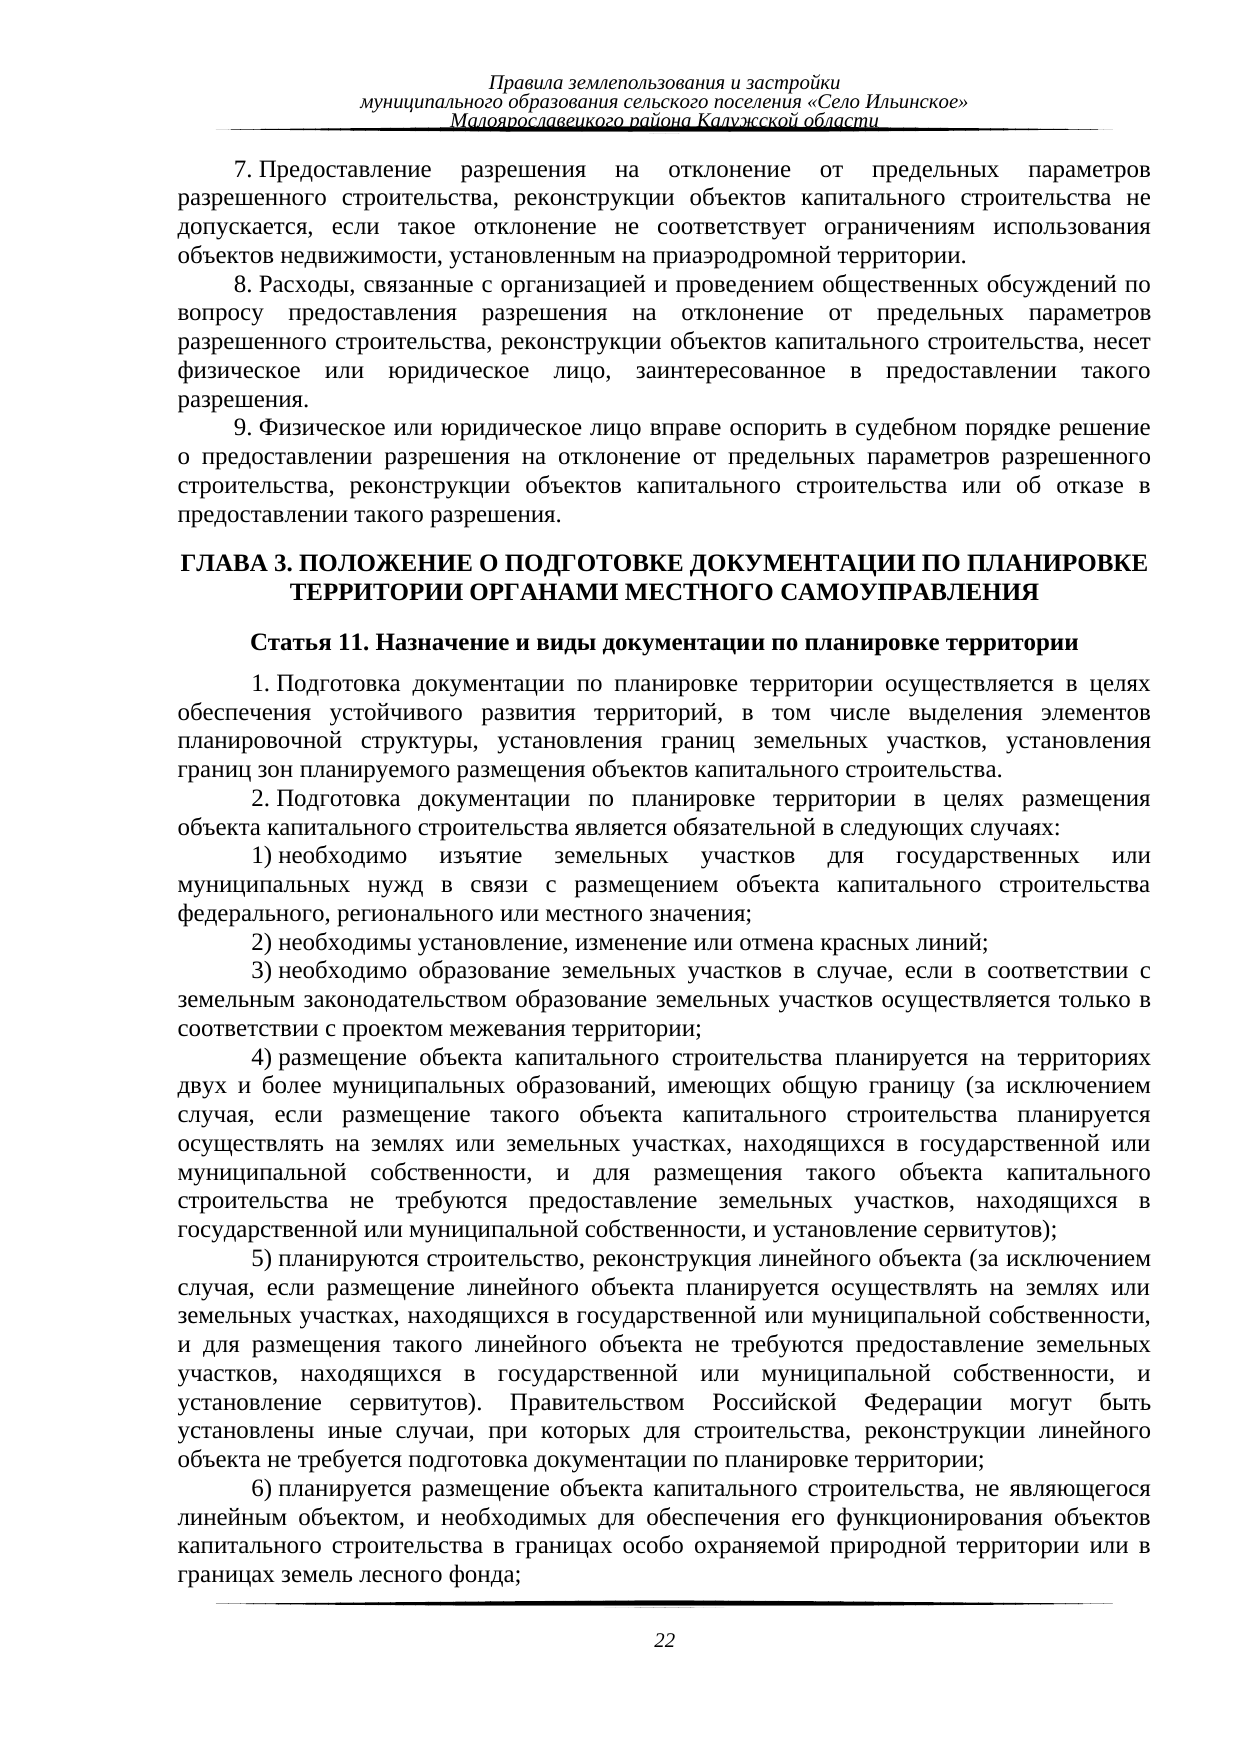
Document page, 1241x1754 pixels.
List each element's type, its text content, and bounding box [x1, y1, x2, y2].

picture [215, 125, 1113, 134]
subtitle Статья 11. Назначение и виды документации по планировке территории [177, 627, 1152, 655]
picture [215, 1600, 1113, 1608]
text 4) размещение объекта капитального строительства планируется на территориях двух и более муниципальных образований, имеющих общую границу (за исключением случая, если размещение такого объекта капитального строительства планируется осуществлять на землях или земельных участках, находящихся в государственной или муниципальной собственности, и для размещения такого объекта капитального строительства не требуются предоставление земельных участков, находящихся в государственной или муниципальной собственности, и установление сервитутов); [177, 1042, 1152, 1243]
text 3) необходимо образование земельных участков в случае, если в соответствии с земельным законодательством образование земельных участков осуществляется только в соответствии с проектом межевания территории; [177, 955, 1152, 1042]
text 2) необходимы установление, изменение или отмена красных линий; [177, 927, 1152, 955]
subtitle Глава 3. Положение о подготовке документации по планировке территории органами местного самоуправления [177, 548, 1152, 606]
text 7. Предоставление разрешения на отклонение от предельных параметров разрешенного строительства, реконструкции объектов капитального строительства не допускается, если такое отклонение не соответствует ограничениям использования объектов недвижимости, установленным на приаэродромной территории. [177, 154, 1152, 269]
text 9. Физическое или юридическое лицо вправе оспорить в судебном порядке решение о предоставлении разрешения на отклонение от предельных параметров разрешенного строительства, реконструкции объектов капитального строительства или об отказе в предоставлении такого разрешения. [177, 412, 1152, 527]
text 1) необходимо изъятие земельных участков для государственных или муниципальных нужд в связи с размещением объекта капитального строительства федерального, регионального или местного значения; [177, 840, 1152, 927]
text 6) планируется размещение объекта капитального строительства, не являющегося линейным объектом, и необходимых для обеспечения его функционирования объектов капитального строительства в границах особо охраняемой природной территории или в границах земель лесного фонда; [177, 1473, 1152, 1588]
text 8. Расходы, связанные с организацией и проведением общественных обсуждений по вопросу предоставления разрешения на отклонение от предельных параметров разрешенного строительства, реконструкции объектов капитального строительства, несет физическое или юридическое лицо, заинтересованное в предоставлении такого разрешения. [177, 269, 1152, 412]
text 2. Подготовка документации по планировке территории в целях размещения объекта капитального строительства является обязательной в следующих случаях: [177, 783, 1152, 840]
text 5) планируются строительство, реконструкция линейного объекта (за исключением случая, если размещение линейного объекта планируется осуществлять на землях или земельных участках, находящихся в государственной или муниципальной собственности, и для размещения такого линейного объекта не требуются предоставление земельных участков, находящихся в государственной или муниципальной собственности, и установление сервитутов). Правительством Российской Федерации могут быть установлены иные случаи, при которых для строительства, реконструкции линейного объекта не требуется подготовка документации по планировке территории; [177, 1243, 1152, 1473]
text 1. Подготовка документации по планировке территории осуществляется в целях обеспечения устойчивого развития территорий, в том числе выделения элементов планировочной структуры, установления границ земельных участков, установления границ зон планируемого размещения объектов капитального строительства. [177, 668, 1152, 783]
